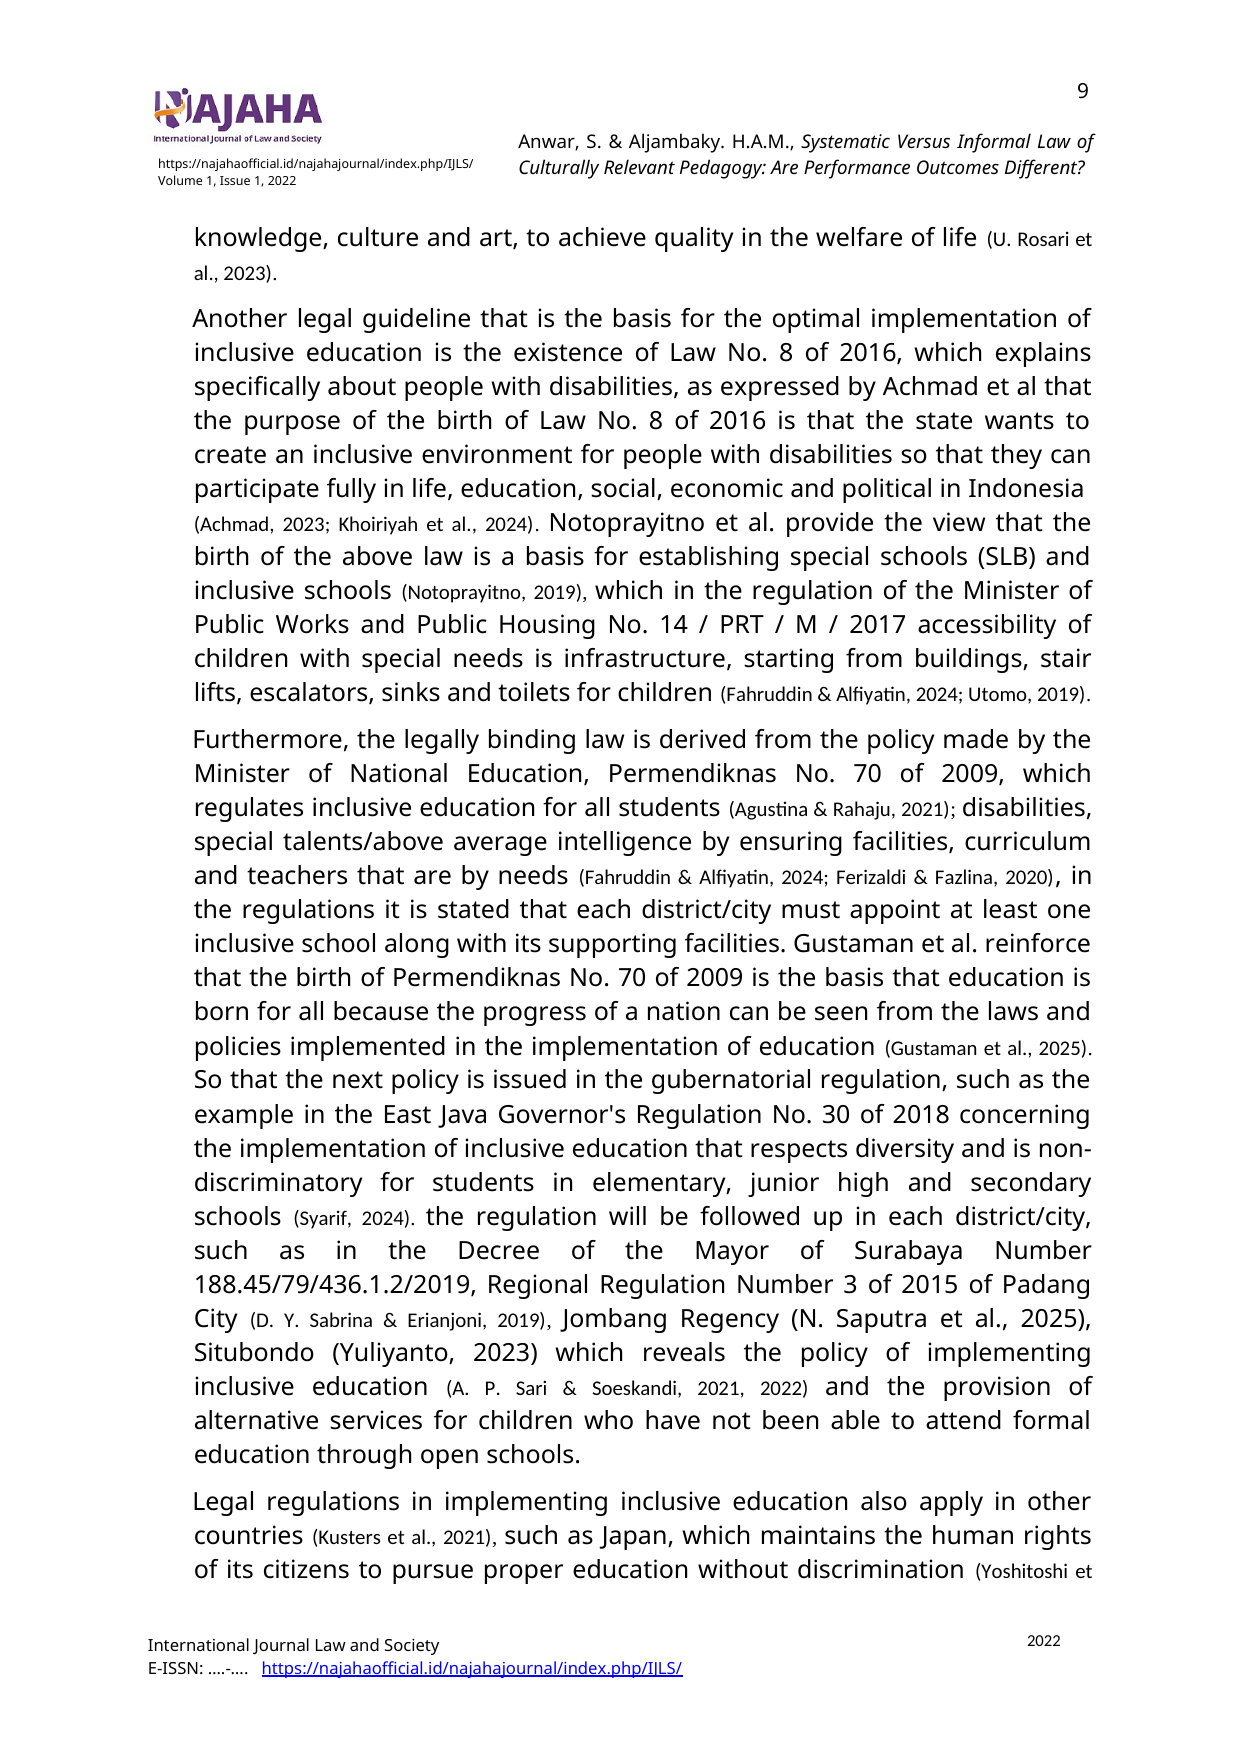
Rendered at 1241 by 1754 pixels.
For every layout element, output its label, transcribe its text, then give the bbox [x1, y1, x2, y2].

picture [147, 75, 327, 158]
text Furthermore, the legally binding law is derived from the policy made by the Minister of National Education, Permendiknas No. 70 of 2009, which regulates inclusive education for all students (Agustina & Rahaju, 2021); disabilities, special talents/above average intelligence by ensuring facilities, curriculum and teachers that are by needs (Fahruddin & Alfiyatin, 2024; Ferizaldi & Fazlina, 2020), in the regulations it is stated that each district/city must appoint at least one inclusive school along with its supporting facilities. Gustaman et al. reinforce that the birth of Permendiknas No. 70 of 2009 is the basis that education is born for all because the progress of a nation can be seen from the laws and policies implemented in the implementation of education (Gustaman et al., 2025). So that the next policy is issued in the gubernatorial regulation, such as the example in the East Java Governor's Regulation No. 30 of 2018 concerning the implementation of inclusive education that respects diversity and is non-discriminatory for students in elementary, junior high and secondary schools (Syarif, 2024). the regulation will be followed up in each district/city, such as in the Decree of the Mayor of Surabaya Number 188.45/79/436.1.2/2019, Regional Regulation Number 3 of 2015 of Padang City (D. Y. Sabrina & Erianjoni, 2019), Jombang Regency (N. Saputra et al., 2025), Situbondo (Yuliyanto, 2023) which reveals the policy of implementing inclusive education (A. P. Sari & Soeskandi, 2021, 2022) and the provision of alternative services for children who have not been able to attend formal education through open schools. [192, 722, 1093, 1471]
text Another legal guideline that is the basis for the optimal implementation of inclusive education is the existence of Law No. 8 of 2016, which explains specifically about people with disabilities, as expressed by Achmad et al that the purpose of the birth of Law No. 8 of 2016 is that the state wants to create an inclusive environment for people with disabilities so that they can participate fully in life, education, social, economic and political in Indonesia (Achmad, 2023; Khoiriyah et al., 2024). Notoprayitno et al. provide the view that the birth of the above law is a basis for establishing special schools (SLB) and inclusive schools (Notoprayitno, 2019), which in the regulation of the Minister of Public Works and Public Housing No. 14 / PRT / M / 2017 accessibility of children with special needs is infrastructure, starting from buildings, stair lifts, escalators, sinks and toilets for children (Fahruddin & Alfiyatin, 2024; Utomo, 2019). [192, 300, 1093, 709]
